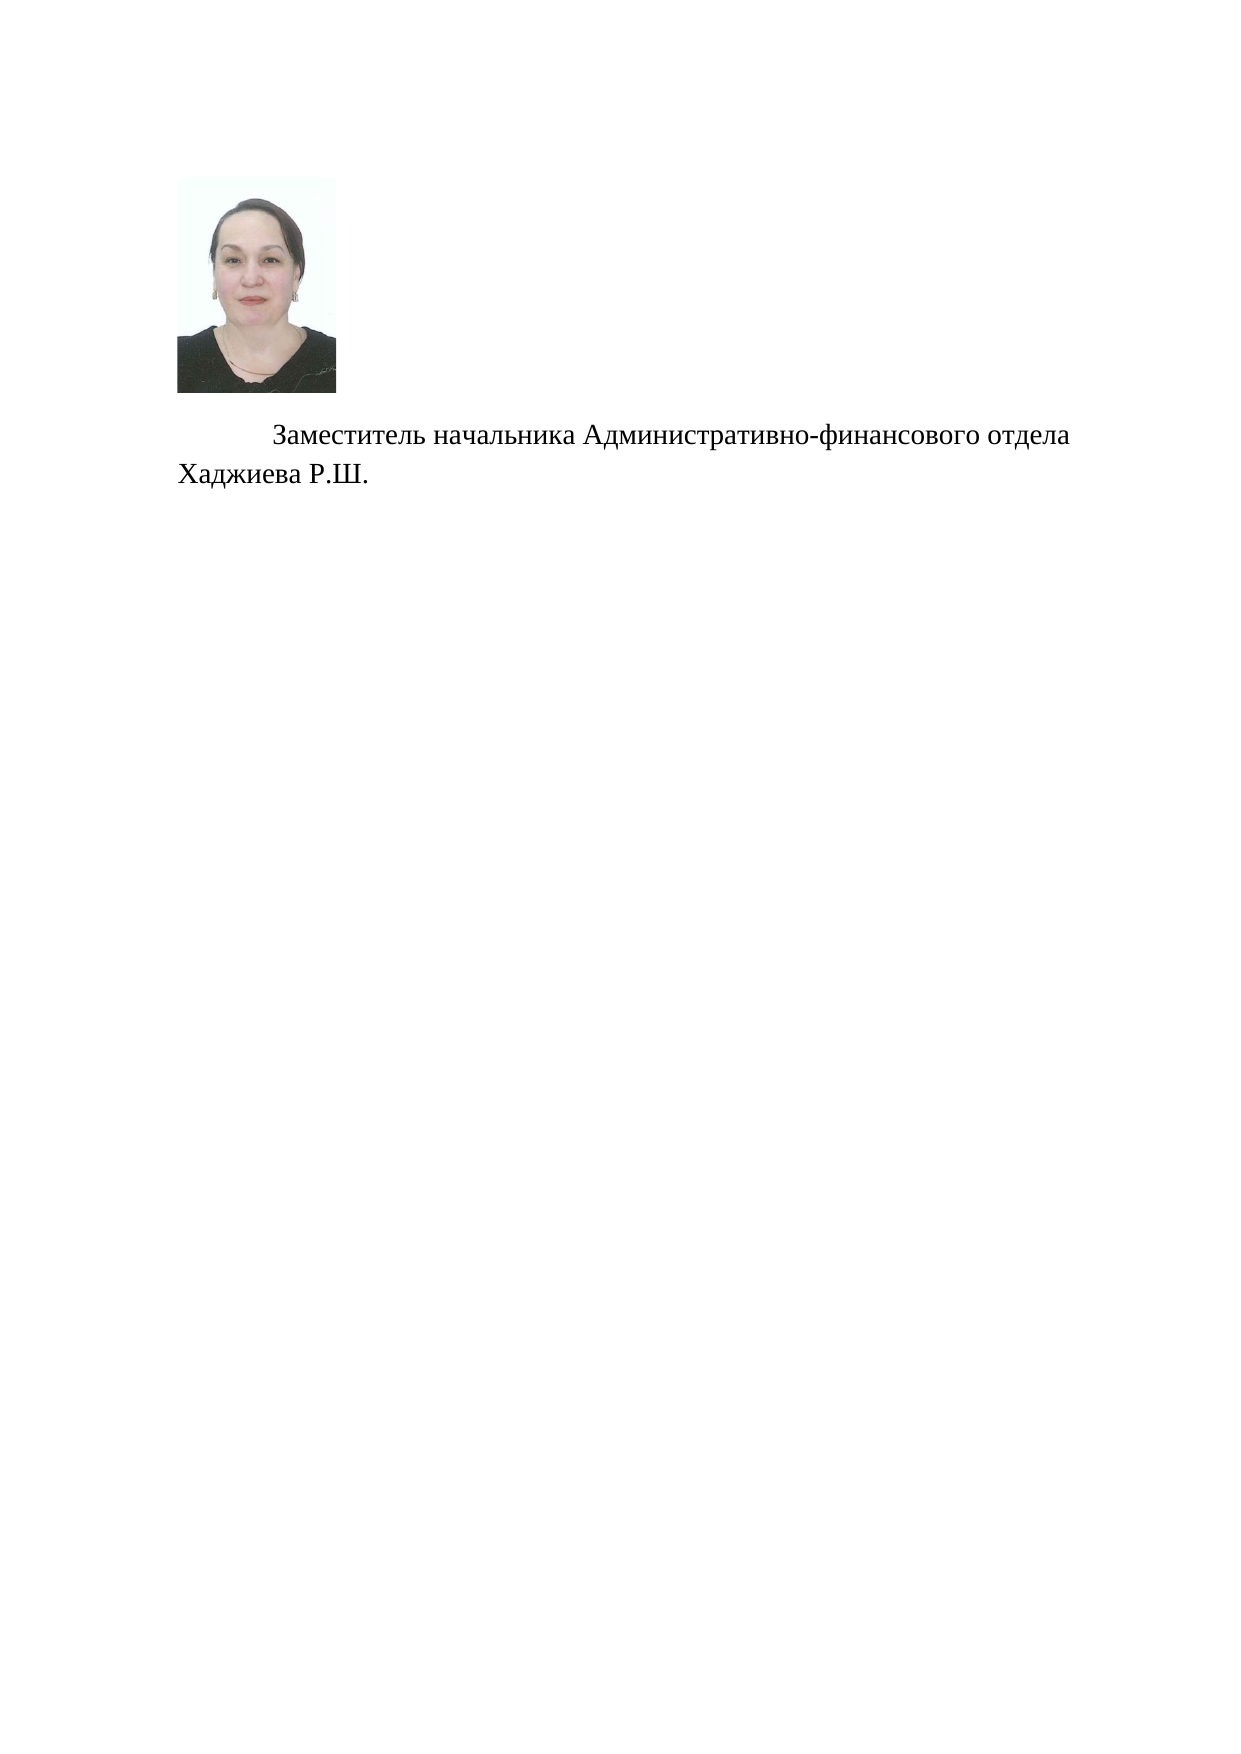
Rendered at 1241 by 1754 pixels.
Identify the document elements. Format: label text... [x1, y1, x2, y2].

picture [177, 177, 337, 393]
text Заместитель начальника Административно-финансового отдела Хаджиева Р.Ш. [177, 417, 1152, 489]
